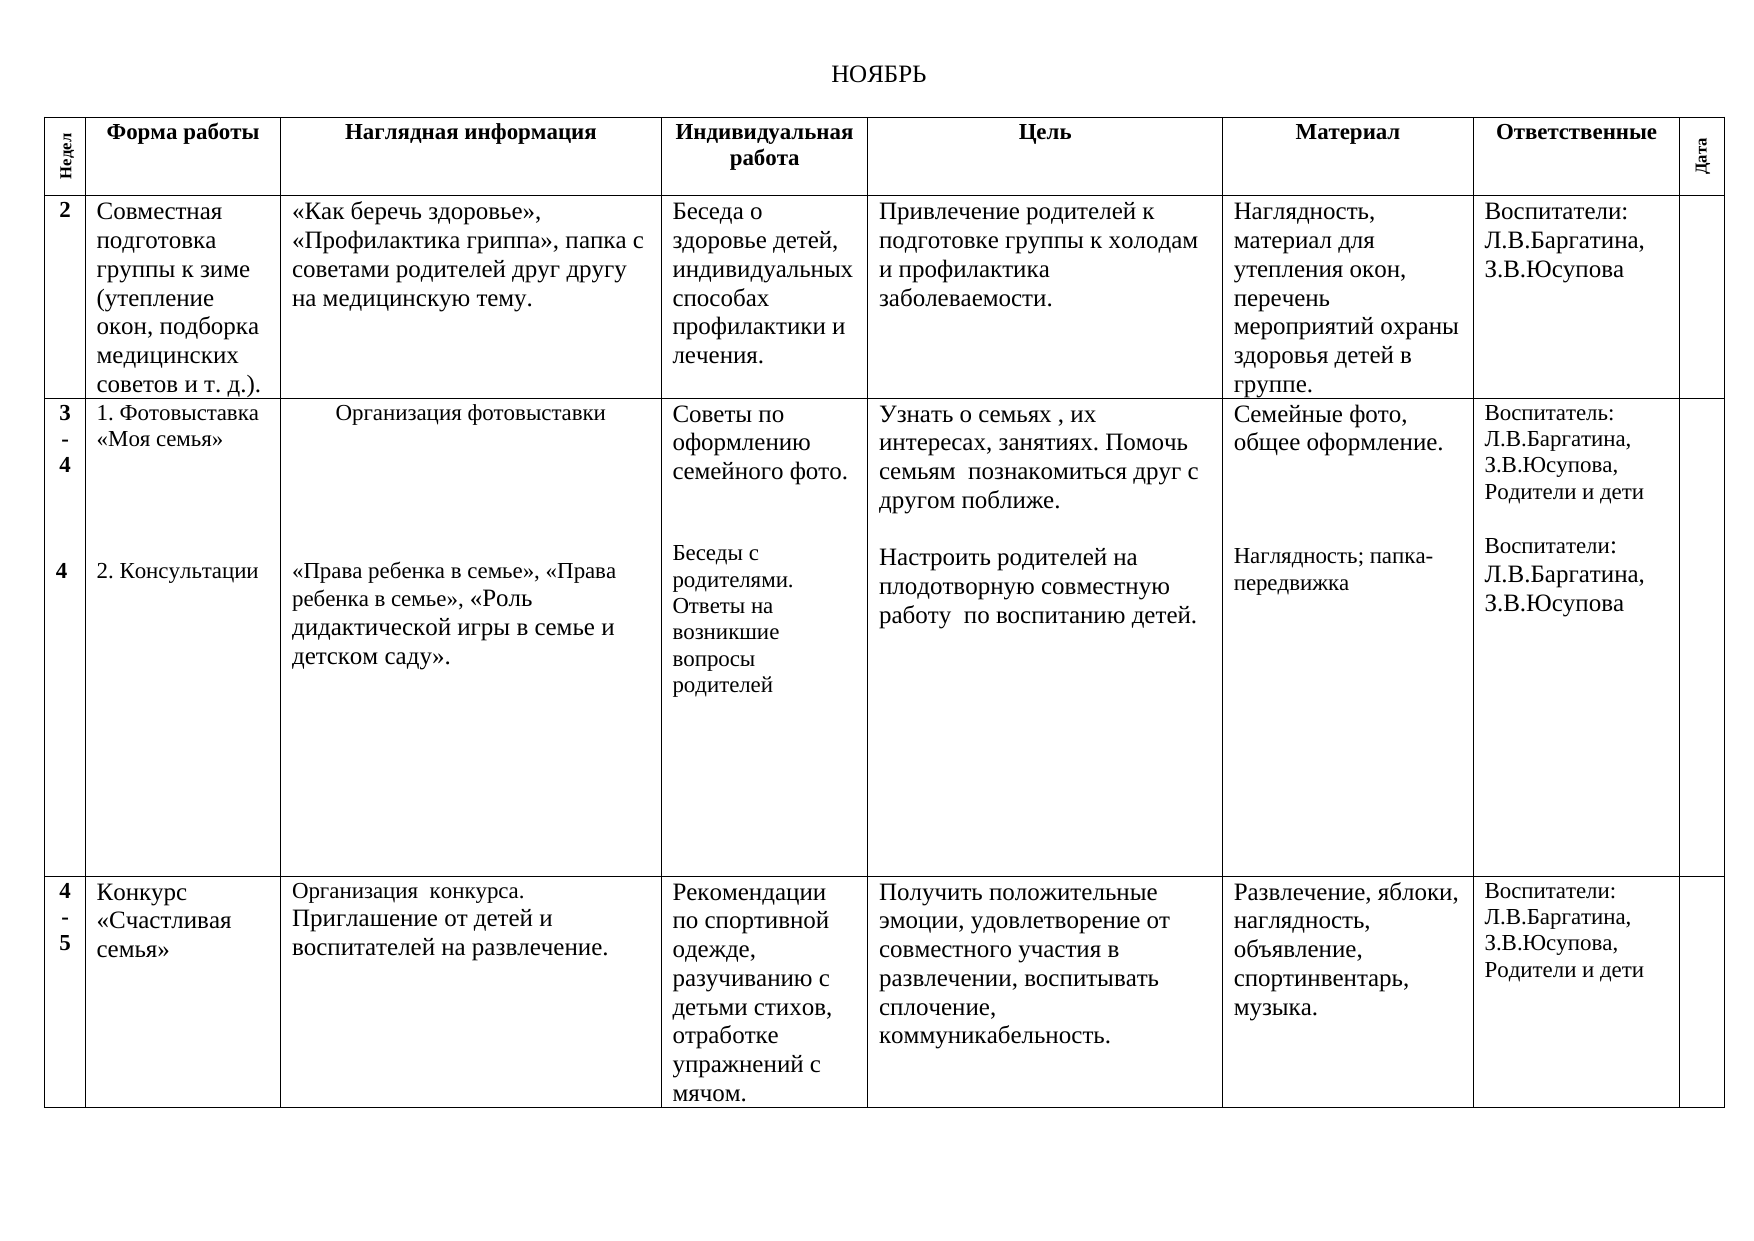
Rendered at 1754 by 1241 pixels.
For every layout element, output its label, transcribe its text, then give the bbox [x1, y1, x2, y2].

table_cell Беседа о здоровье детей, индивидуальных способах профилактики и лечения. [662, 196, 867, 398]
table_cell 1. Фотовыставка «Моя семья» 2. Консультации [86, 399, 280, 876]
table_header Неделя [45, 118, 85, 195]
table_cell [1474, 877, 1679, 1107]
table_cell Совместная подготовка группы к зиме (утепление окон, подборка медицинских советов и т. д.). [86, 196, 280, 398]
table_cell Организация конкурса. Приглашение от детей и воспитателей на развлечение. [281, 877, 661, 1107]
table_cell Узнать о семьях , их интересах, занятиях. Помочь семьям познакомиться друг с другом поближе. Настроить родителей на плодотворную совместную работу по воспитанию детей. [868, 399, 1222, 876]
table_cell 4-5 [45, 877, 85, 1107]
table_cell Воспитатели: Л.В.Баргатина, З.В.Юсупова [1474, 196, 1679, 398]
table_cell Наглядность, материал для утепления окон, перечень мероприятий охраны здоровья детей в группе. [1223, 196, 1473, 398]
table_cell 3-4 4 [45, 399, 85, 876]
table_header Материал [1223, 118, 1473, 195]
text НОЯБРЬ [44, 59, 1713, 88]
table_cell Организация фотовыставки «Права ребенка в семье», «Права ребенка в семье», «Роль дидактической игры в семье и детском саду». [281, 399, 661, 876]
table_header Индивидуальная работа [662, 118, 867, 195]
table_cell Получить положительные эмоции, удовлетворение от совместного участия в развлечении, воспитывать сплочение, коммуникабельность. [868, 877, 1222, 1107]
table_header Наглядная информация [281, 118, 661, 195]
table_cell Советы по оформлению семейного фото. Беседы с родителями. Ответы на возникшие вопросы родителей [662, 399, 867, 876]
table_cell Семейные фото, общее оформление. Наглядность; папка-передвижка [1223, 399, 1473, 876]
table_cell Привлечение родителей к подготовке группы к холодам и профилактика заболеваемости. [868, 196, 1222, 398]
table_cell [1680, 399, 1724, 876]
table_cell Конкурс «Счастливая семья» [86, 877, 280, 1107]
table_cell [1680, 196, 1724, 398]
table_cell 2 [45, 196, 85, 398]
table_cell «Как беречь здоровье», «Профилактика гриппа», папка с советами родителей друг другу на медицинскую тему. [281, 196, 661, 398]
table_header Дата [1680, 118, 1724, 195]
table_cell Воспитатель: Л.В.Баргатина, З.В.Юсупова, Родители и дети Воспитатели: Л.В.Баргатина, З.В.Юсупова [1474, 399, 1679, 876]
table_header Форма работы [86, 118, 280, 195]
table_cell Развлечение, яблоки, наглядность, объявление, спортинвентарь, музыка. [1223, 877, 1473, 1107]
table_header Ответственные [1474, 118, 1679, 195]
table_cell Рекомендации по спортивной одежде, разучиванию с детьми стихов, отработке упражнений с мячом. [662, 877, 867, 1107]
table_cell [1680, 877, 1724, 1107]
table_header Цель [868, 118, 1222, 195]
